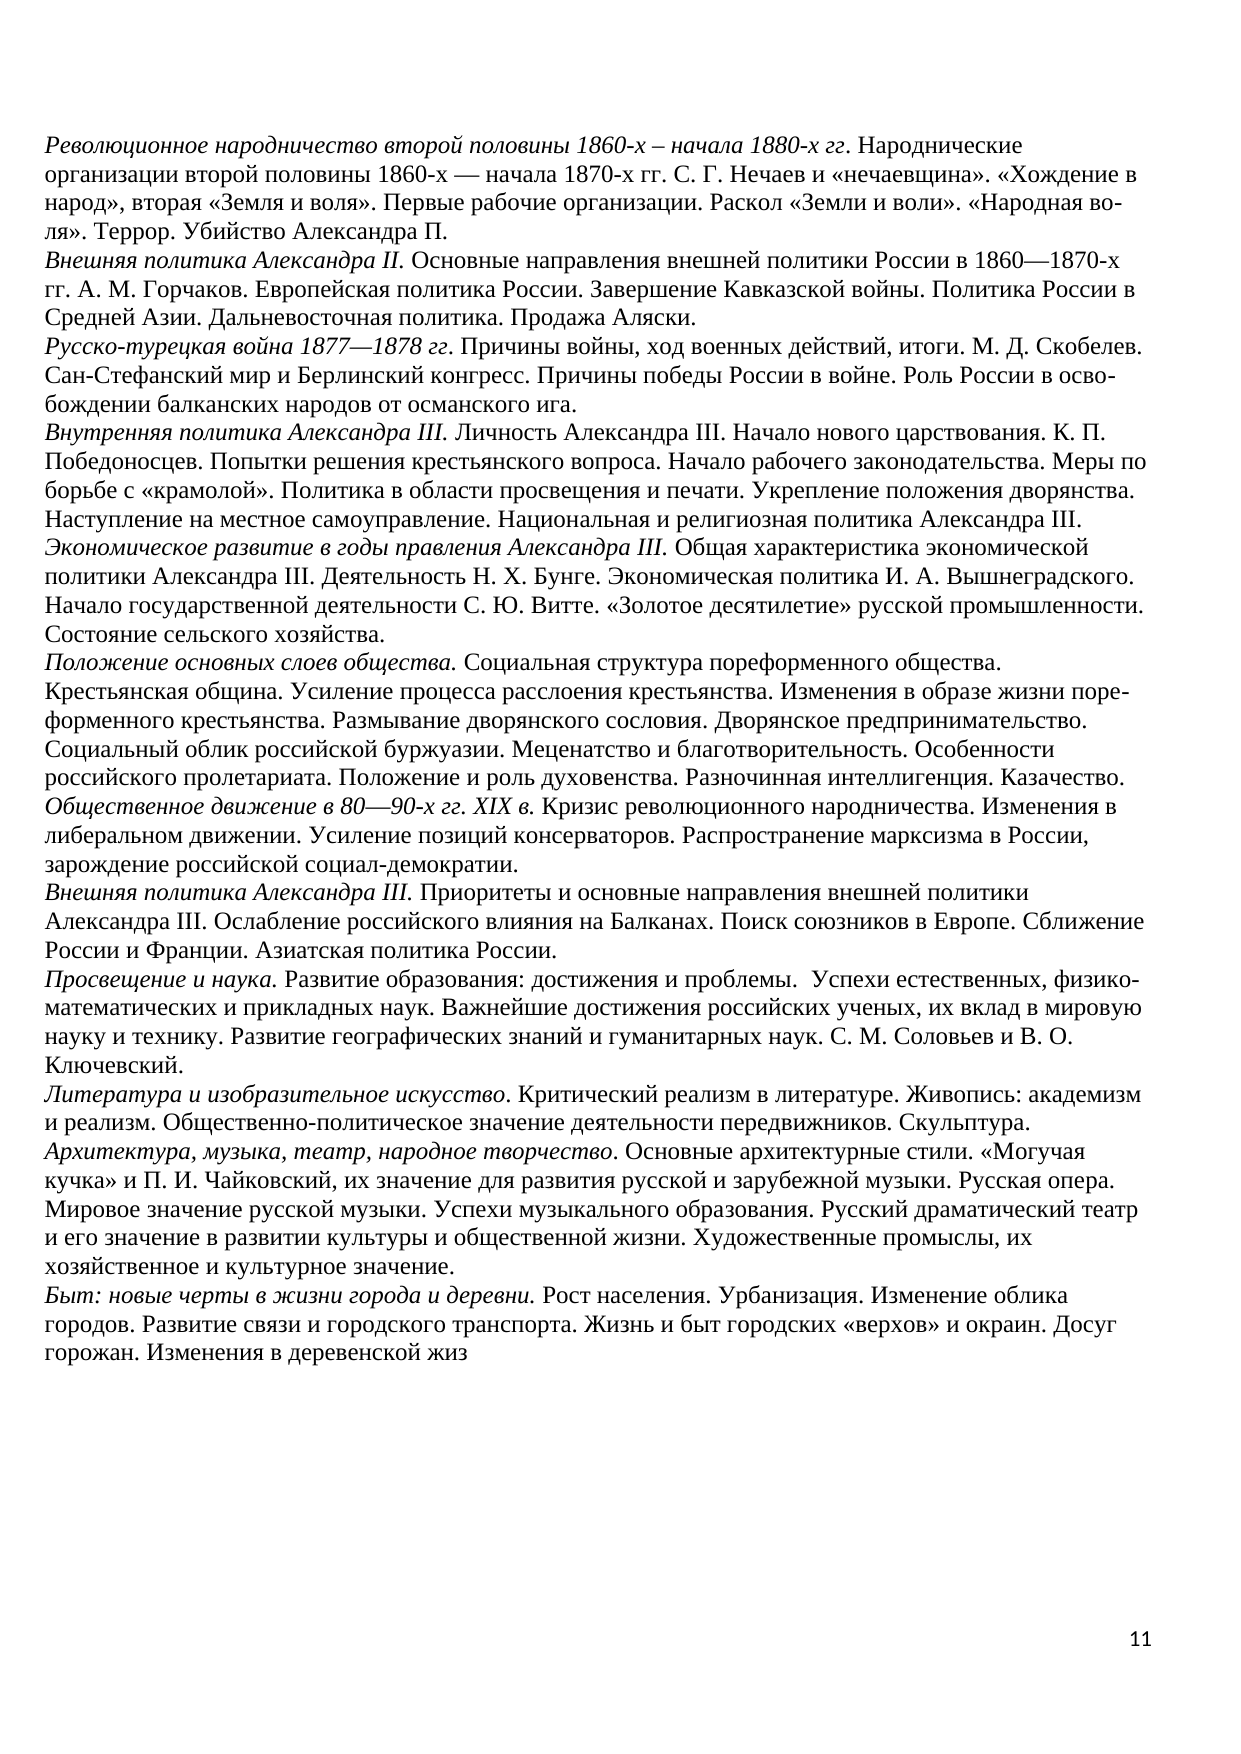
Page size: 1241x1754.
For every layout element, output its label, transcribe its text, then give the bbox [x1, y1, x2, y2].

text Архитектура, музыка, театр, народное творчество. Основные архитектурные стили. «Могучая кучка» и П. И. Чайковский, их значение для развития русской и зарубежной музыки. Русская опера. Мировое значение русской музыки. Успехи музыкального образования. Русский драматический театр и его значение в развитии культуры и общественной жизни. Художественные промыслы, их хозяйственное и культурное значение. [44, 1136, 1152, 1280]
text Положение основных слоев общества. Социальная структура пореформенного общества. Крестьянская община. Усиление процесса расслоения крестьянства. Изменения в образе жизни пореформенного крестьянства. Размывание дворянского сословия. Дворянское предпринимательство. Социальный облик российской буржуазии. Меценатство и благотворительность. Особенности российского пролетариата. Положение и роль духовенства. Разночинная интеллигенция. Казачество. [44, 647, 1152, 791]
text Литература и изобразительное искусство. Критический реализм в литературе. Живопись: академизм и реализм. Общественно-политическое значение деятельности передвижников. Скульптура. [44, 1079, 1152, 1136]
text Внешняя политика Александра II. Основные направления внешней политики России в 1860—1870-х гг. А. М. Горчаков. Европейская политика России. Завершение Кавказской войны. Политика России в Средней Азии. Дальневосточная политика. Продажа Аляски. [44, 245, 1152, 331]
text Внешняя политика Александра III. Приоритеты и основные направления внешней политики Александра III. Ослабление российского влияния на Балканах. Поиск союзников в Европе. Сближение России и Франции. Азиатская политика России. [44, 877, 1152, 964]
text Просвещение и наука. Развитие образования: достижения и проблемы. Успехи естественных, физико-математических и прикладных наук. Важнейшие достижения российских ученых, их вклад в мировую науку и технику. Развитие географических знаний и гуманитарных наук. С. М. Соловьев и В. О. Ключевский. [44, 964, 1152, 1079]
text Быт: новые черты в жизни города и деревни. Рост населения. Урбанизация. Изменение облика городов. Развитие связи и городского транспорта. Жизнь и быт городских «верхов» и окраин. Досуг горожан. Изменения в деревенской жиз [44, 1280, 1152, 1366]
text Общественное движение в 80—90-х гг. XIX в. Кризис революционного народничества. Изменения в либеральном движении. Усиление позиций консерваторов. Распространение марксизма в России, зарождение российской социал-демократии. [44, 791, 1152, 877]
text Экономическое развитие в годы правления Александра III. Общая характеристика экономической политики Александра III. Деятельность Н. X. Бунге. Экономическая политика И. А. Вышнеградского. Начало государственной деятельности С. Ю. Витте. «Золотое десятилетие» русской промышленности. Состояние сельского хозяйства. [44, 532, 1152, 647]
text Русско-турецкая война 1877—1878 гг. Причины войны, ход военных действий, итоги. М. Д. Скобелев. Сан-Стефанский мир и Берлинский конгресс. Причины победы России в войне. Роль России в освобождении балканских народов от османского ига. [44, 331, 1152, 417]
text Внутренняя политика Александра III. Личность Александра III. Начало нового царствования. К. П. Победоносцев. Попытки решения крестьянского вопроса. Начало рабочего законодательства. Меры по борьбе с «крамолой». Политика в области просвещения и печати. Укрепление положения дворянства. Наступление на местное самоуправление. Национальная и религиозная политика Александра III. [44, 417, 1152, 532]
text Революционное народничество второй половины 1860-х – начала 1880-х гг. Народнические организации второй половины 1860-х — начала 1870-х гг. С. Г. Нечаев и «нечаевщина». «Хождение в народ», вторая «Земля и воля». Первые рабочие организации. Раскол «Земли и воли». «Народная воля». Террор. Убийство Александра П. [44, 130, 1152, 245]
